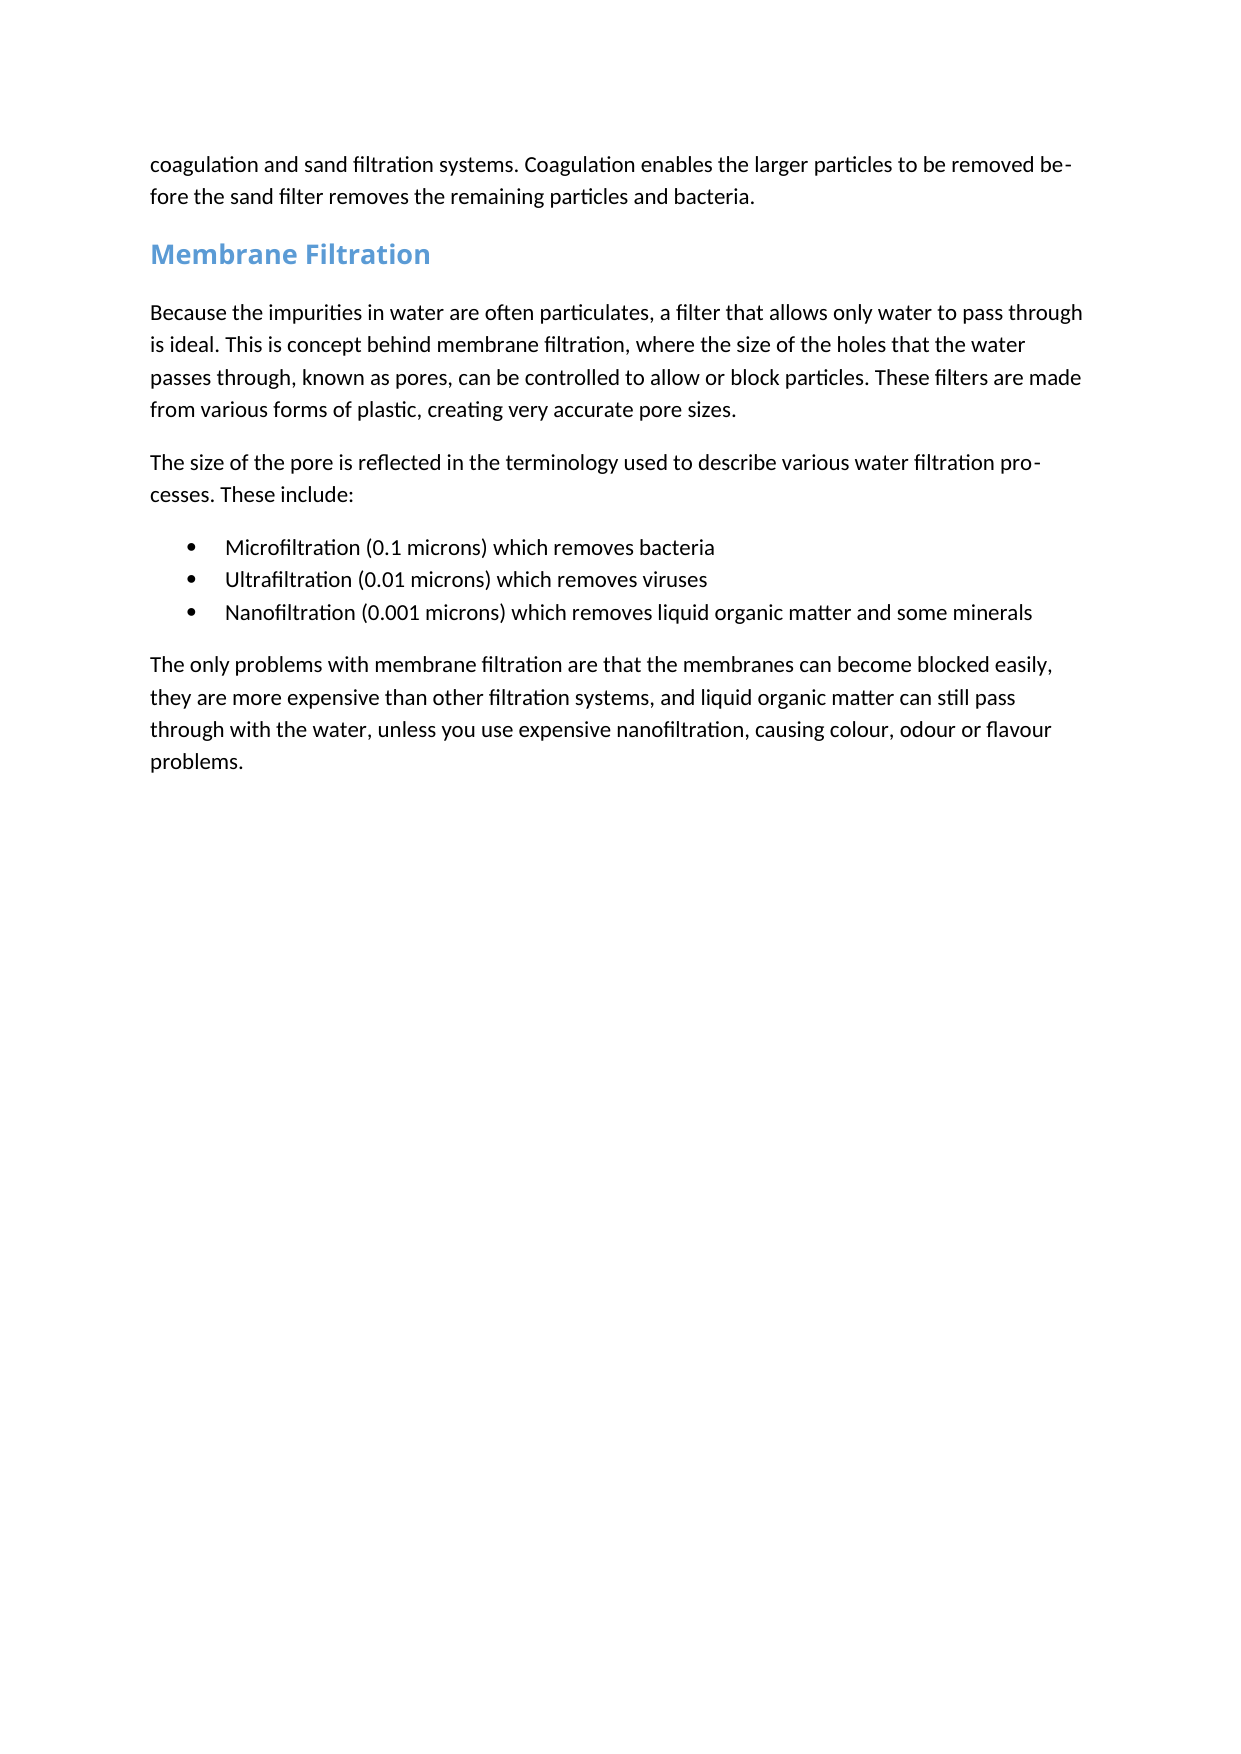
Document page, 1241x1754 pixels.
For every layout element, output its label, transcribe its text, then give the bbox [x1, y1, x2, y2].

list Ultrafiltration (0.01 microns) which removes viruses [187, 565, 1090, 593]
text The size of the pore is reflected in the terminology used to describe various water filtration processes. These include: [150, 448, 1090, 508]
text The only problems with membrane filtration are that the membranes can become blocked easily, they are more expensive than other filtration systems, and liquid organic matter can still pass through with the water, unless you use expensive nanofiltration, causing colour, odour or flavour problems. [150, 651, 1090, 775]
text Because the impurities in water are often particulates, a filter that allows only water to pass through is ideal. This is concept behind membrane filtration, where the size of the holes that the water passes through, known as pores, can be controlled to allow or block particles. These filters are made from various forms of plastic, creating very accurate pore sizes. [150, 298, 1090, 423]
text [150, 150, 1090, 210]
list Nanofiltration (0.001 microns) which removes liquid organic matter and some minerals [187, 598, 1090, 626]
subtitle Membrane Filtration [150, 235, 1090, 272]
list Microfiltration (0.1 microns) which removes bacteria [187, 533, 1090, 561]
